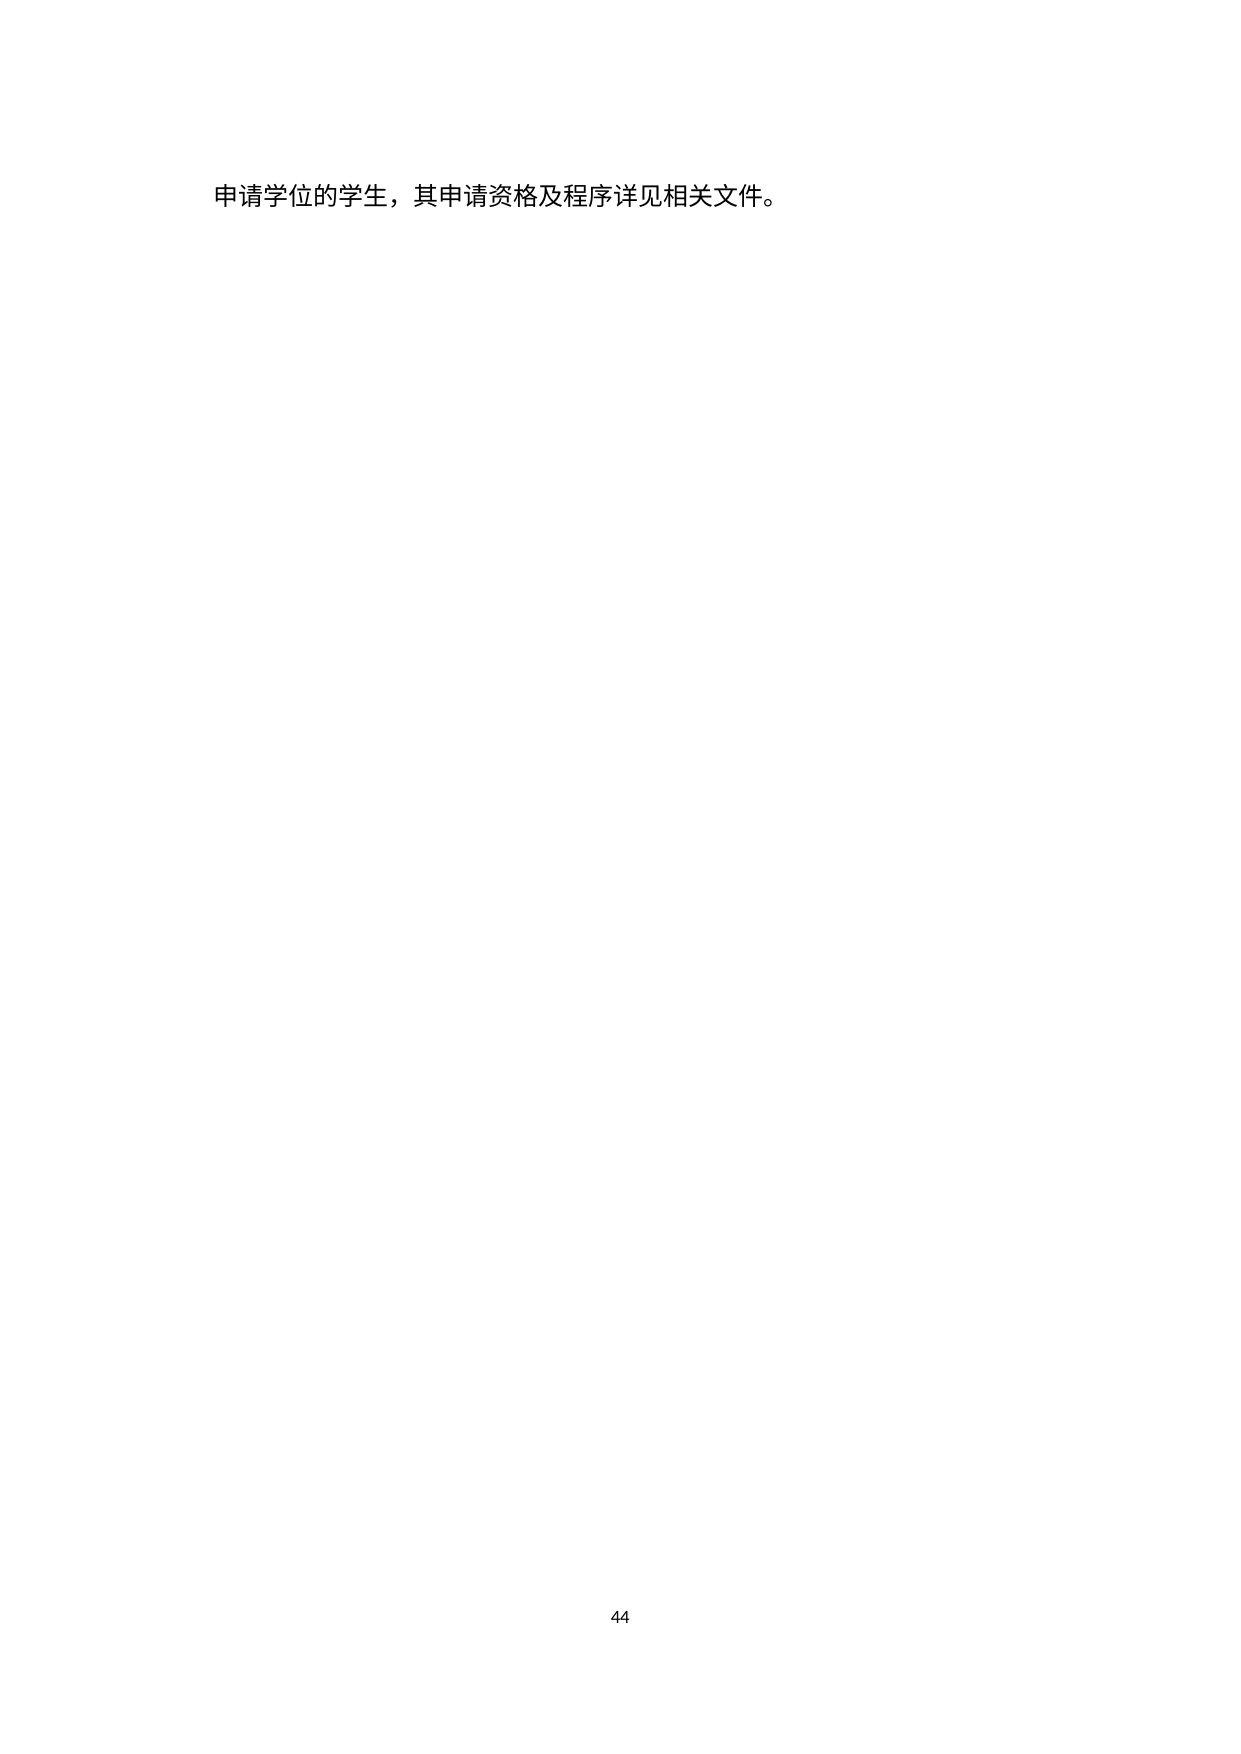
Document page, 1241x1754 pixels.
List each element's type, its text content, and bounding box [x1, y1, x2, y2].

text 申请学位的学生，其申请资格及程序详见相关文件。 [187, 162, 1053, 227]
